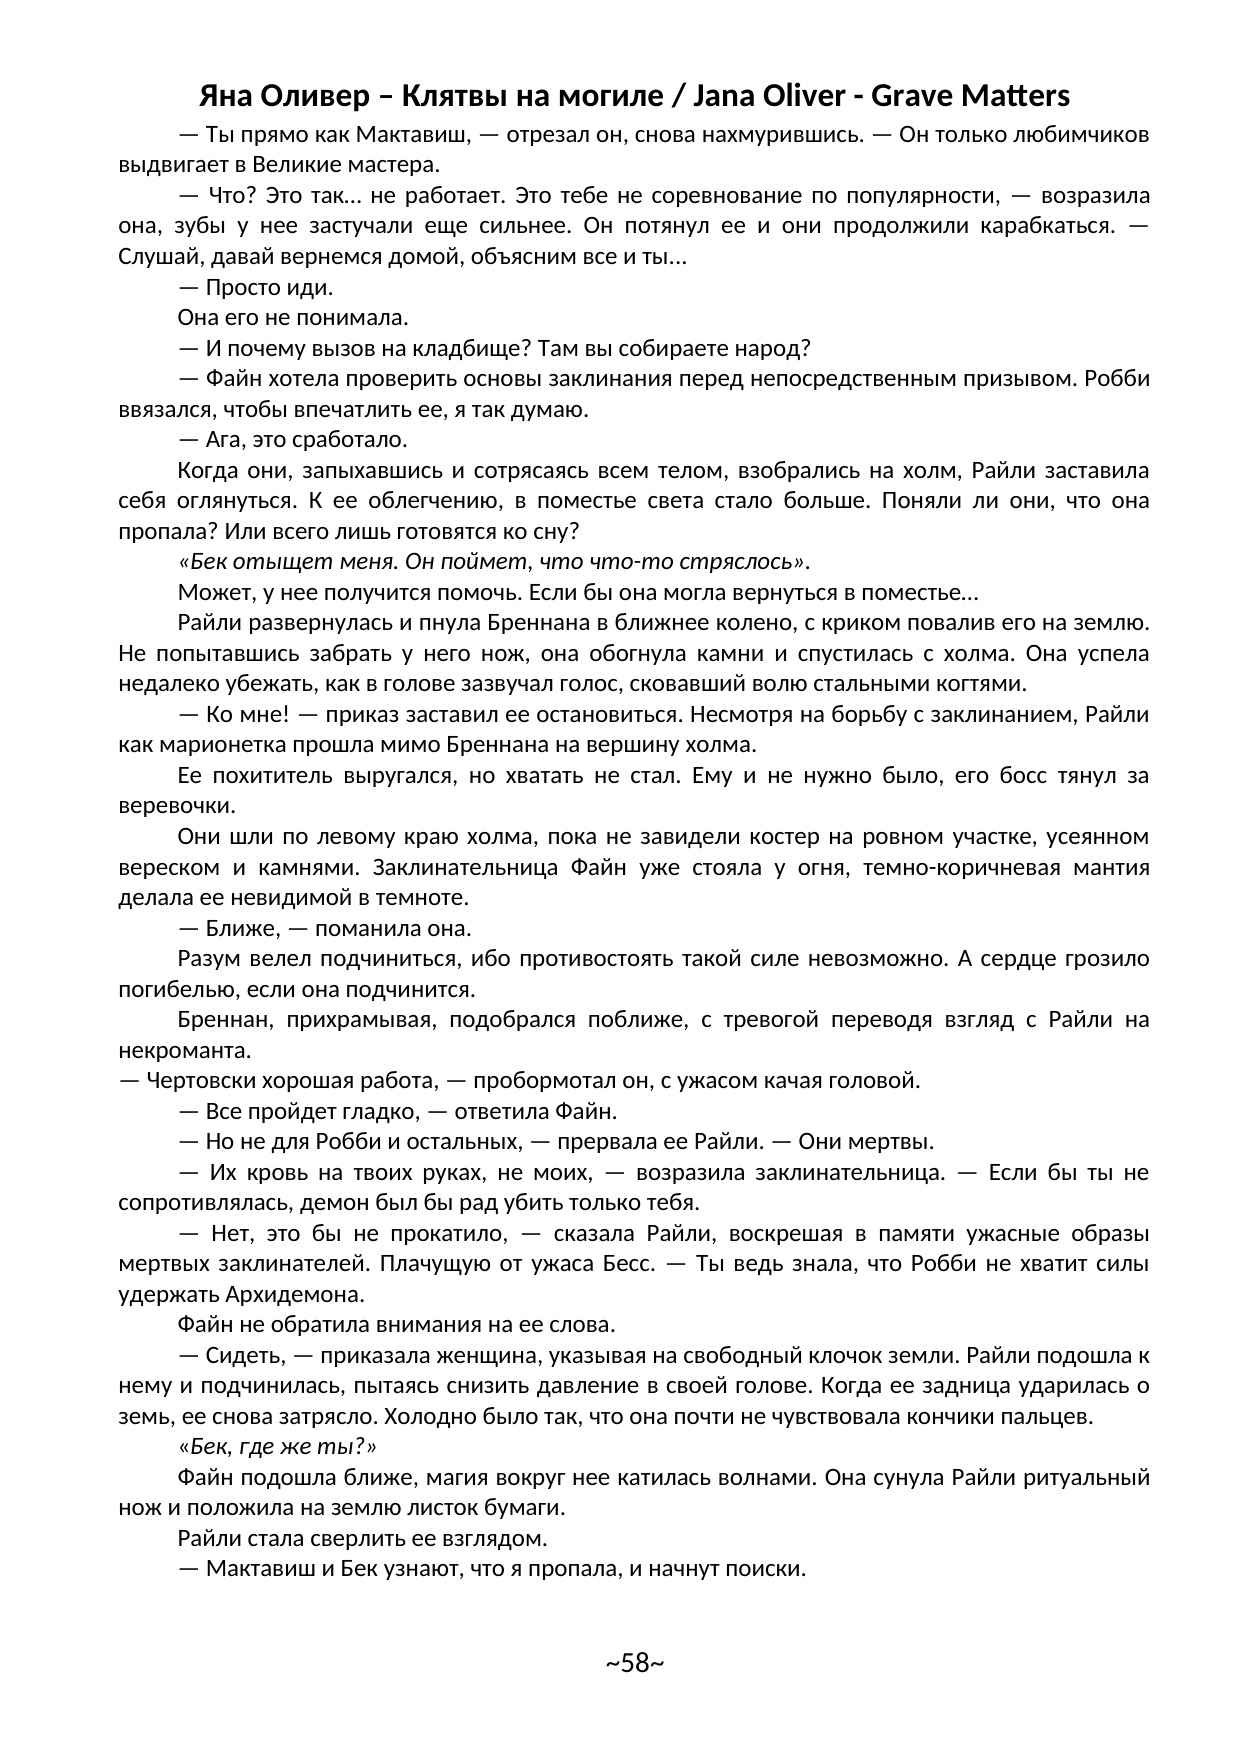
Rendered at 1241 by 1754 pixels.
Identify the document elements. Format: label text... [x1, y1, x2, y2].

text — Ко мне! — приказ заставил ее остановиться. Несмотря на борьбу с заклинанием, Райли как марионетка прошла мимо Бреннана на вершину холма. [118, 698, 1152, 759]
text — Что? Это так… не работает. Это тебе не соревнование по популярности, — возразила она, зубы у нее застучали еще сильнее. Он потянул ее и они продолжили карабкаться. — Слушай, давай вернемся домой, объясним все и ты... [118, 179, 1152, 271]
text Файн не обратила внимания на ее слова. [118, 1308, 1152, 1339]
text Может, у нее получится помочь. Если бы она могла вернуться в поместье… [118, 576, 1152, 606]
text Бреннан, прихрамывая, подобрался поближе, с тревогой переводя взгляд с Райли на некроманта. — Чертовски хорошая работа, — пробормотал он, с ужасом качая головой. [118, 1003, 1152, 1095]
text Разум велел подчиниться, ибо противостоять такой силе невозможно. А сердце грозило погибелью, если она подчинится. [118, 942, 1152, 1003]
text Ее похититель выругался, но хватать не стал. Ему и не нужно было, его босс тянул за веревочки. [118, 759, 1152, 820]
text Она его не понимала. [118, 301, 1152, 332]
text — Мактавиш и Бек узнают, что я пропала, и начнут поиски. [118, 1553, 1152, 1583]
text «Бек отыщет меня. Он поймет, что что-то стряслось». [118, 545, 1152, 576]
text Файн подошла ближе, магия вокруг нее катилась волнами. Она сунула Райли ритуальный нож и положила на землю листок бумаги. [118, 1461, 1152, 1522]
text — Сидеть, — приказала женщина, указывая на свободный клочок земли. Райли подошла к нему и подчинилась, пытаясь снизить давление в своей голове. Когда ее задница ударилась о земь, ее снова затрясло. Холодно было так, что она почти не чувствовала кончики пальцев. [118, 1339, 1152, 1431]
text — Нет, это бы не прокатило, — сказала Райли, воскрешая в памяти ужасные образы мертвых заклинателей. Плачущую от ужаса Бесс. — Ты ведь знала, что Робби не хватит силы удержать Архидемона. [118, 1217, 1152, 1308]
text — И почему вызов на кладбище? Там вы собираете народ? [118, 332, 1152, 362]
text Райли развернулась и пнула Бреннана в ближнее колено, с криком повалив его на землю. Не попытавшись забрать у него нож, она обогнула камни и спустилась с холма. Она успела недалеко убежать, как в голове зазвучал голос, сковавший волю стальными когтями. [118, 606, 1152, 698]
text — Их кровь на твоих руках, не моих, — возразила заклинательница. — Если бы ты не сопротивлялась, демон был бы рад убить только тебя. [118, 1156, 1152, 1217]
text — Все пройдет гладко, — ответила Файн. [118, 1095, 1152, 1125]
text — Ага, это сработало. [118, 423, 1152, 454]
text — Ближе, — поманила она. [118, 912, 1152, 942]
text Они шли по левому краю холма, пока не завидели костер на ровном участке, усеянном вереском и камнями. Заклинательница Файн уже стояла у огня, темно-коричневая мантия делала ее невидимой в темноте. [118, 820, 1152, 912]
text — Ты прямо как Мактавиш, — отрезал он, снова нахмурившись. — Он только любимчиков выдвигает в Великие мастера. [118, 118, 1152, 179]
text — Файн хотела проверить основы заклинания перед непосредственным призывом. Робби ввязался, чтобы впечатлить ее, я так думаю. [118, 362, 1152, 423]
text Когда они, запыхавшись и сотрясаясь всем телом, взобрались на холм, Райли заставила себя оглянуться. К ее облегчению, в поместье света стало больше. Поняли ли они, что она пропала? Или всего лишь готовятся ко сну? [118, 454, 1152, 545]
text — Но не для Робби и остальных, — прервала ее Райли. — Они мертвы. [118, 1125, 1152, 1156]
text «Бек, где же ты?» [118, 1431, 1152, 1461]
text — Просто иди. [118, 271, 1152, 301]
text Райли стала сверлить ее взглядом. [118, 1522, 1152, 1553]
